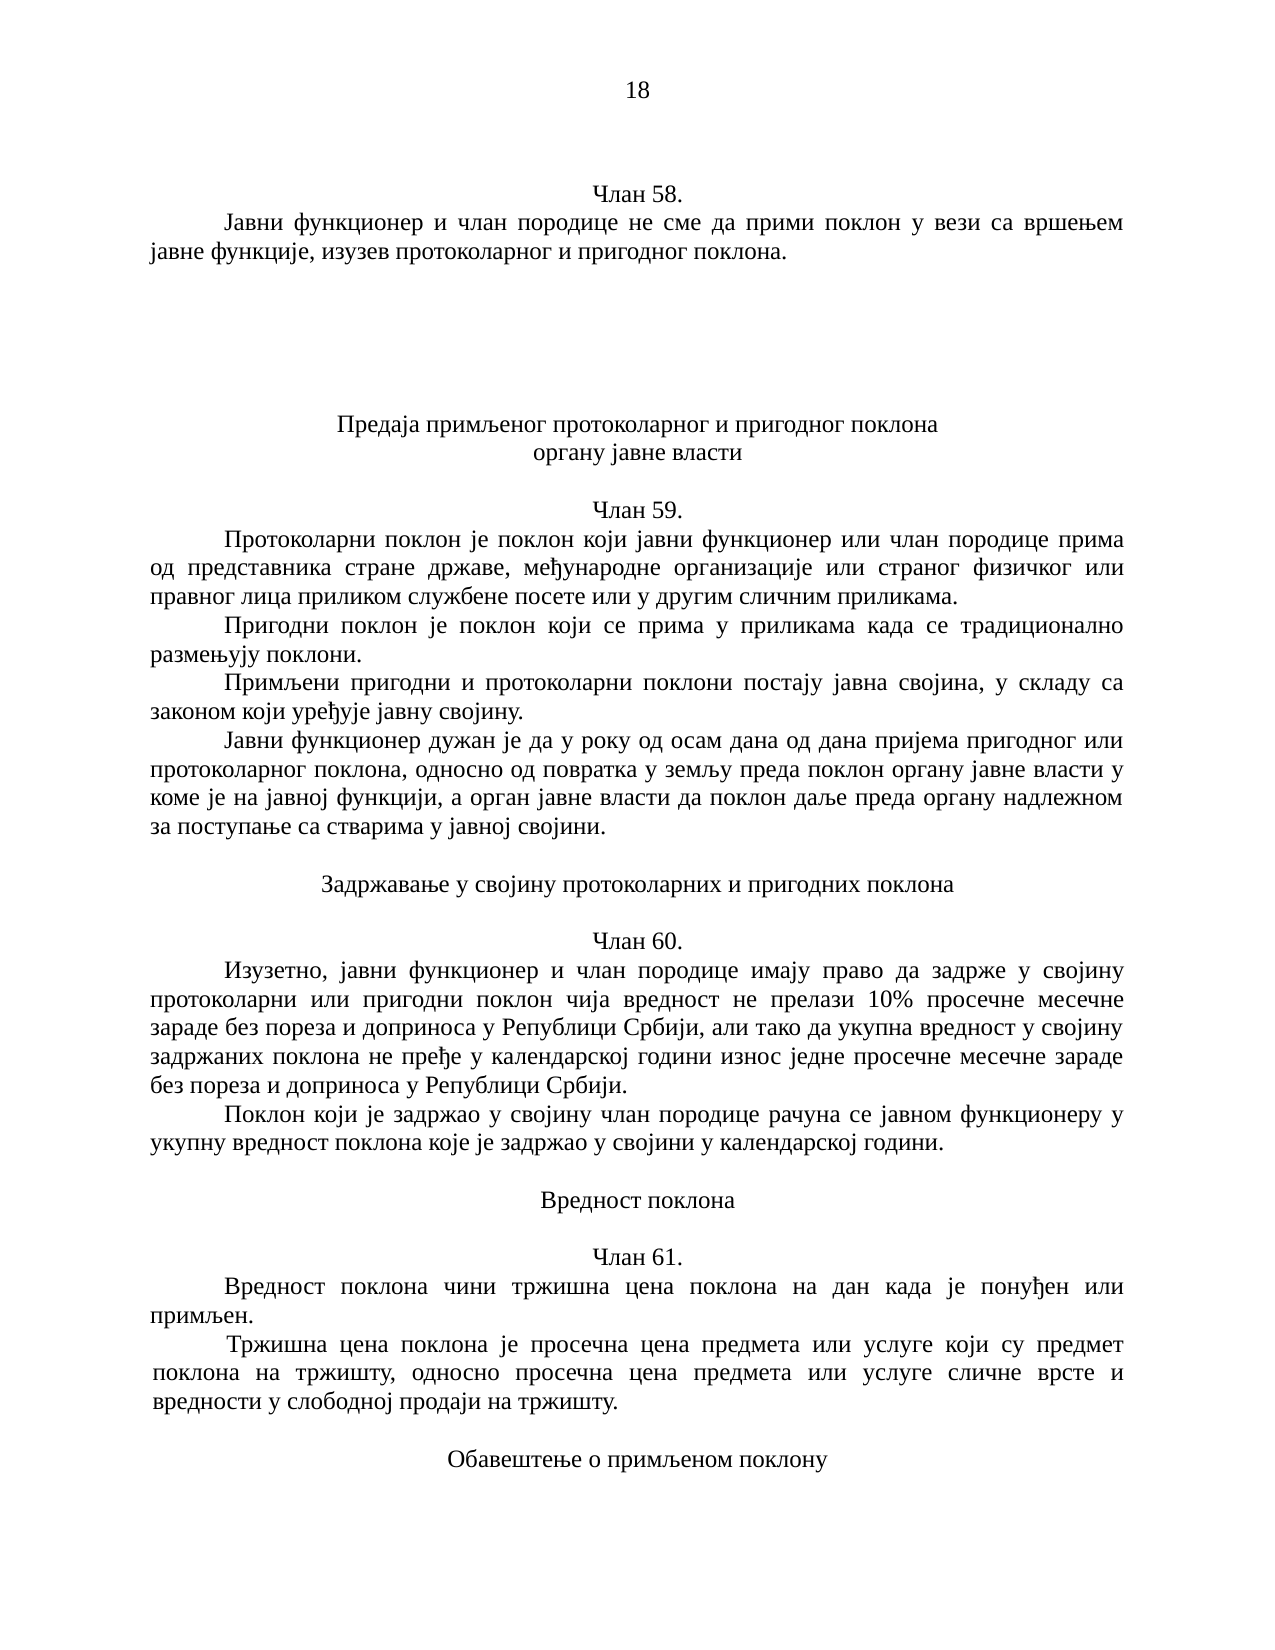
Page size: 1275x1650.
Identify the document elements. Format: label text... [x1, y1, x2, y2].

text Члан 60. [150, 926, 1125, 955]
text Обавештење о примљеном поклону [150, 1444, 1125, 1472]
text Тржишна цена поклона је просечна цена предмета или услуге који су предмет поклона на тржишту, односно просечна цена предмета или услуге сличне врсте и вредности у слободној продаји на тржишту. [152, 1329, 1125, 1415]
text Примљени пригодни и протоколарни поклони постају јавна својина, у складу са законом који уређује јавну својину. [150, 667, 1125, 725]
text Поклон који је задржао у својину члан породице рачуна се јавном функционеру у укупну вредност поклона које је задржао у својини у календарској години. [150, 1099, 1125, 1156]
text Члан 58. [150, 179, 1125, 207]
text Изузетно, јавни функционер и члан породице имају право да задрже у својину протоколарни или пригодни поклон чија вредност не прелази 10% просечне месечне зараде без пореза и доприноса у Републици Србији, али тако да укупна вредност у својину задржаних поклона не пређе у календарској години износ једне просечне месечне зараде без пореза и доприноса у Републици Србији. [150, 955, 1125, 1099]
text Јавни функционер дужан је да у року од осам дана од дана пријема пригодног или протоколарног поклона, односно од повратка у земљу преда поклон органу јавне власти у коме је на јавној функцији, а орган јавне власти да поклон даље преда органу надлежном за поступање са стварима у јавној својини. [150, 725, 1125, 840]
text Јавни функционер и члан породице не сме да прими поклон у вези са вршењем јавне функције, изузев протоколарног и пригодног поклона. [150, 207, 1125, 265]
text Предаја примљеног протоколарног и пригодног поклона [150, 409, 1125, 437]
text Протоколарни поклон је поклон који јавни функционер или члан породице прима од представника стране државе, међународне организације или страног физичког или правног лица приликом службене посете или у другим сличним приликама. [150, 524, 1125, 610]
text Члан 59. [150, 495, 1125, 524]
text органу јавне власти [150, 437, 1125, 466]
text Члан 61. [150, 1242, 1125, 1271]
text Пригодни поклон је поклон који се прима у приликама када се традиционално размењују поклони. [150, 610, 1125, 667]
text Вредност поклона чини тржишна цена поклона на дан када је понуђен или примљен. [150, 1271, 1125, 1329]
text Вредност поклона [150, 1185, 1125, 1214]
text Задржавање у својину протоколарних и пригодних поклона [150, 869, 1125, 897]
